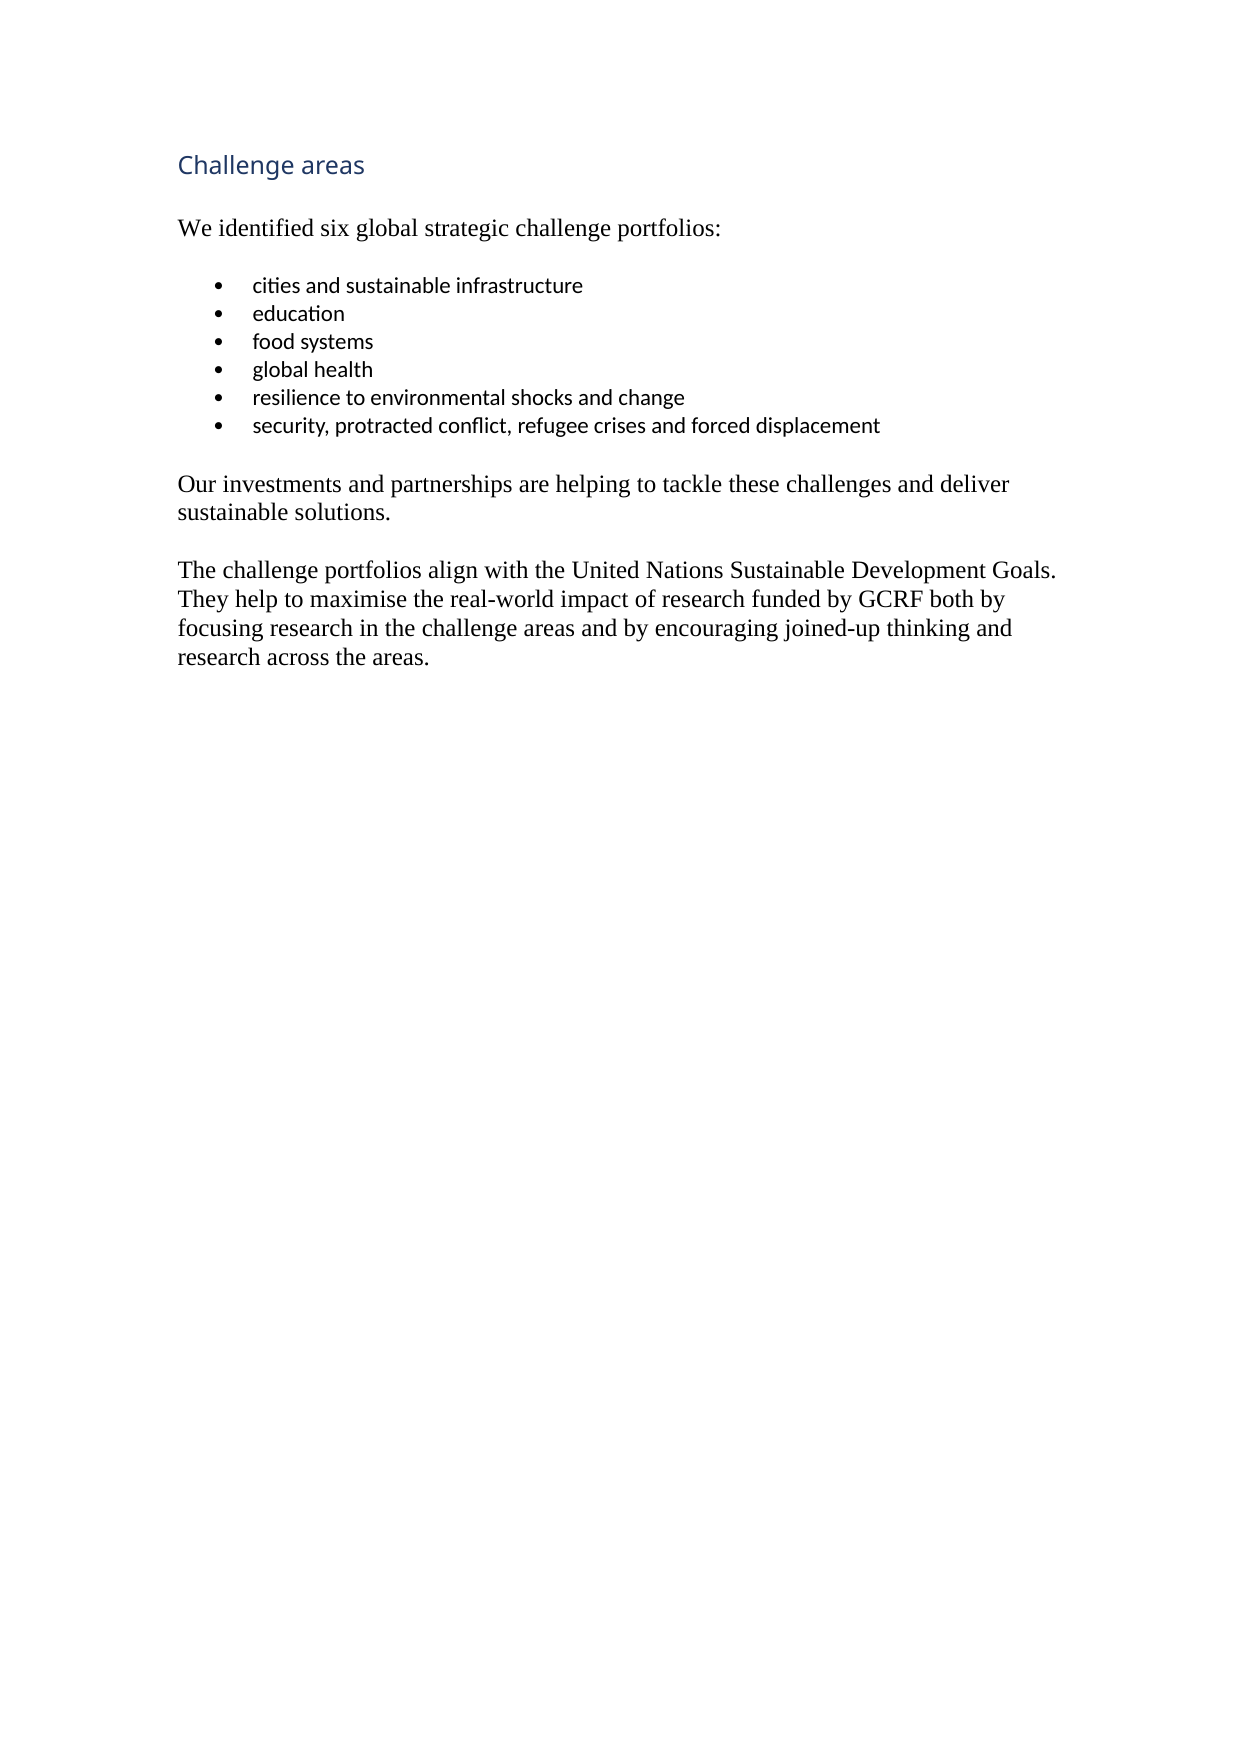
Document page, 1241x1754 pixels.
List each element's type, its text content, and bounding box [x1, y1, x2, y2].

list food systems [215, 327, 1063, 356]
list security, protracted conflict, refugee crises and forced displacement [215, 412, 1063, 439]
text The challenge portfolios align with the United Nations Sustainable Development Goals. They help to maximise the real-world impact of research funded by GCRF both by focusing research in the challenge areas and by encouraging joined-up thinking and research across the areas. [177, 555, 1063, 670]
list education [215, 299, 1063, 327]
text Our investments and partnerships are helping to tackle these challenges and deliver sustainable solutions. [177, 469, 1063, 526]
text We identified six global strategic challenge portfolios: [177, 213, 1063, 242]
subtitle Challenge areas [177, 148, 1063, 182]
list global health [215, 356, 1063, 383]
list cities and sustainable infrastructure [215, 271, 1063, 299]
list resilience to environmental shocks and change [215, 383, 1063, 412]
